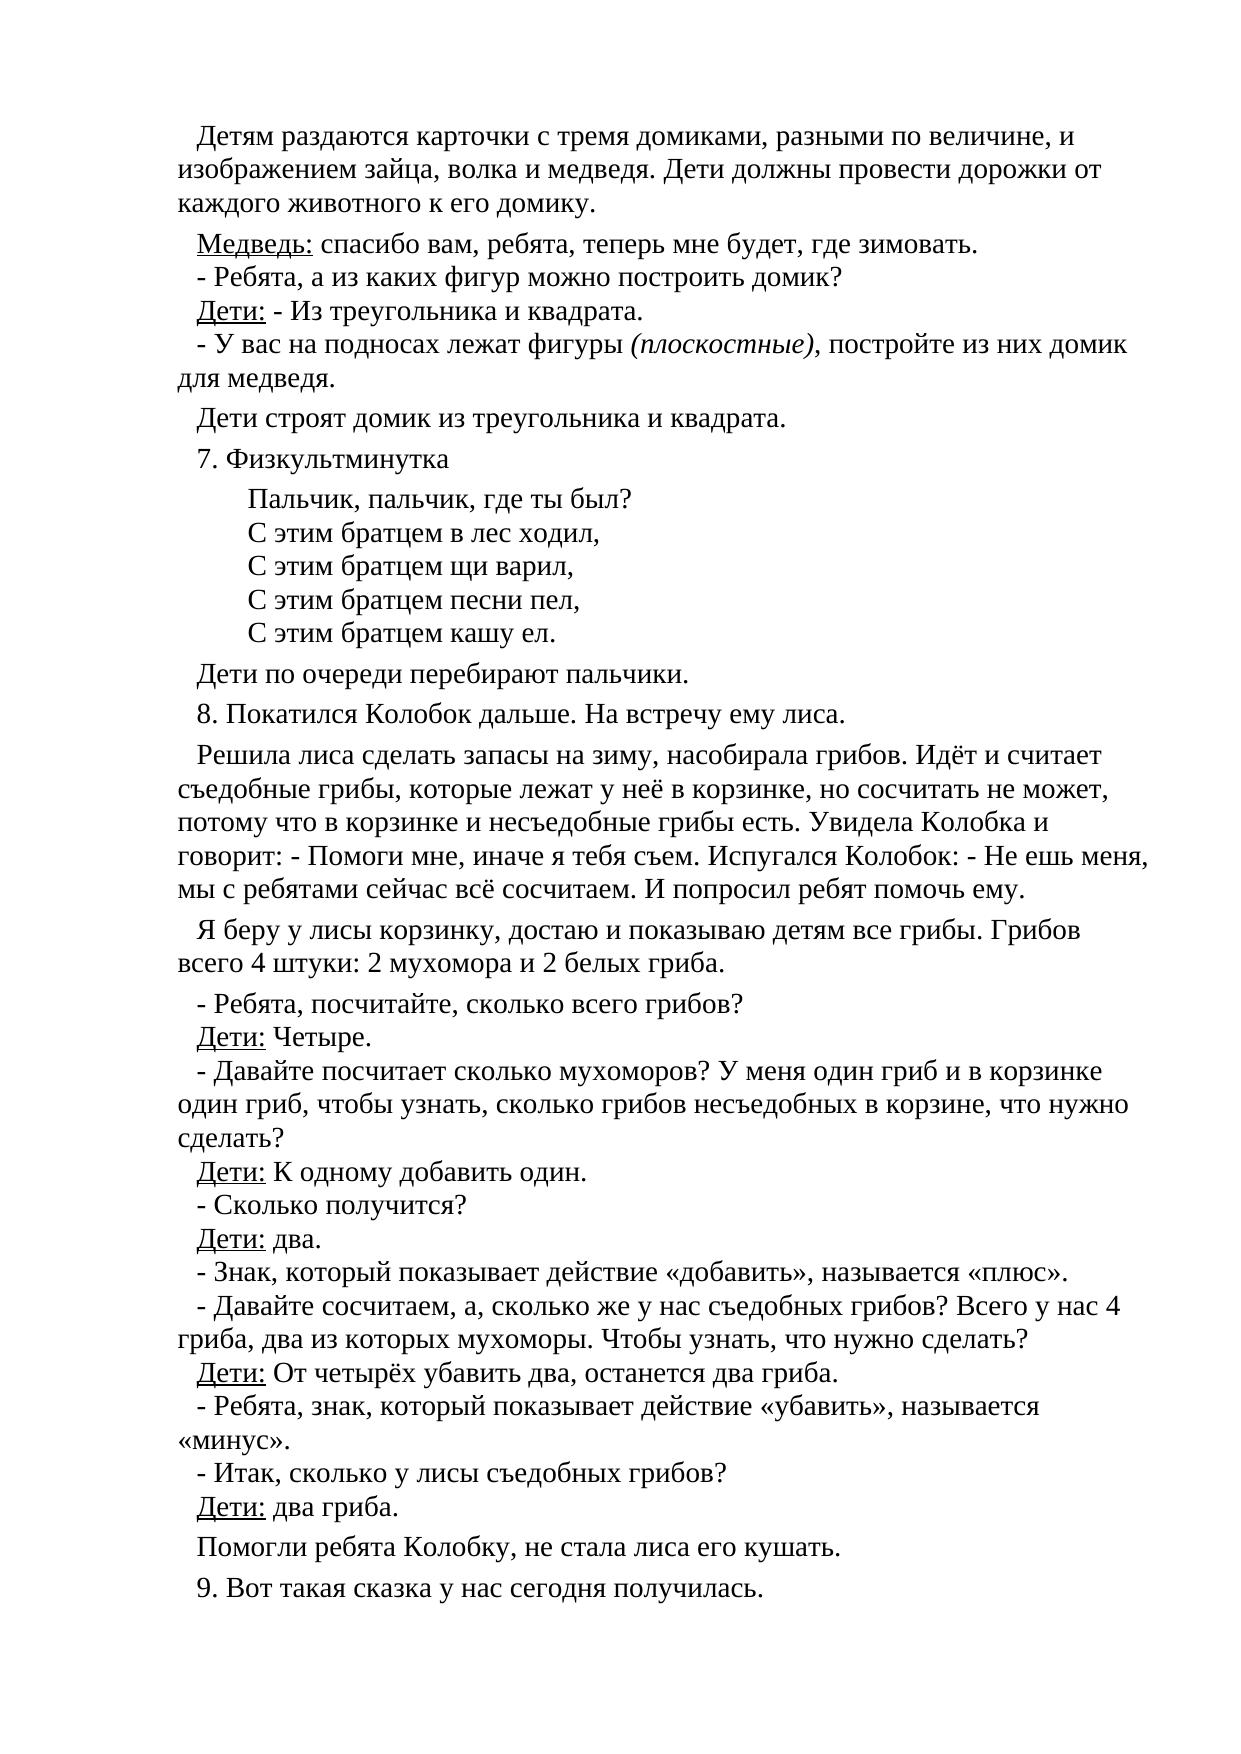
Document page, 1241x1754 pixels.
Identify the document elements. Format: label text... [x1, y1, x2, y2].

text С этим братцем песни пел, [247, 582, 1082, 616]
text - Сколько получится? [177, 1187, 1152, 1221]
text Решила лиса сделать запасы на зиму, насобирала грибов. Идёт и считает съедобные грибы, которые лежат у неё в корзинке, но сосчитать не может, потому что в корзинке и несъедобные грибы есть. Увидела Колобка и говорит: - Помоги мне, иначе я тебя съем. Испугался Колобок: - Не ешь меня, мы с ребятами сейчас всё сосчитаем. И попросил ребят помочь ему. [177, 737, 1152, 905]
text - Ребята, знак, который показывает действие «убавить», называется «минус». [177, 1388, 1152, 1456]
text Дети строят домик из треугольника и квадрата. [177, 400, 1152, 434]
text 8. Покатился Колобок дальше. На встречу ему лиса. [177, 697, 1152, 730]
text Дети: К одному добавить один. [177, 1154, 1152, 1187]
text - Знак, который показывает действие «добавить», называется «плюс». [177, 1254, 1152, 1288]
text Дети: два. [177, 1221, 1152, 1254]
text С этим братцем кашу ел. [247, 616, 1082, 649]
text - Давайте посчитает сколько мухоморов? У меня один гриб и в корзинке один гриб, чтобы узнать, сколько грибов несъедобных в корзине, что нужно сделать? [177, 1053, 1152, 1154]
text Дети: От четырёх убавить два, останется два гриба. [177, 1355, 1152, 1388]
text С этим братцем в лес ходил, [247, 515, 1082, 548]
text - У вас на подносах лежат фигуры (плоскостные), постройте из них домик для медведя. [177, 326, 1152, 393]
text - Ребята, а из каких фигур можно построить домик? [177, 259, 1152, 293]
text Помогли ребята Колобку, не стала лиса его кушать. [177, 1529, 1152, 1563]
text Пальчик, пальчик, где ты был? [247, 481, 1082, 515]
text Детям раздаются карточки с тремя домиками, разными по величине, и изображением зайца, волка и медведя. Дети должны провести дорожки от каждого животного к его домику. [177, 118, 1152, 219]
text С этим братцем щи варил, [247, 548, 1082, 582]
text Дети: Четыре. [177, 1019, 1152, 1053]
text - Давайте сосчитаем, а, сколько же у нас съедобных грибов? Всего у нас 4 гриба, два из которых мухоморы. Чтобы узнать, что нужно сделать? [177, 1288, 1152, 1355]
text Дети: - Из треугольника и квадрата. [177, 293, 1152, 326]
text - Итак, сколько у лисы съедобных грибов? [177, 1456, 1152, 1489]
text Я беру у лисы корзинку, достаю и показываю детям все грибы. Грибов всего 4 штуки: 2 мухомора и 2 белых гриба. [177, 912, 1152, 979]
text Медведь: спасибо вам, ребята, теперь мне будет, где зимовать. [177, 226, 1152, 259]
text - Ребята, посчитайте, сколько всего грибов? [177, 986, 1152, 1019]
text Дети: два гриба. [177, 1489, 1152, 1523]
text Дети по очереди перебирают пальчики. [177, 656, 1152, 690]
text 9. Вот такая сказка у нас сегодня получилась. [177, 1570, 1152, 1604]
text 7. Физкультминутка [177, 441, 1152, 474]
